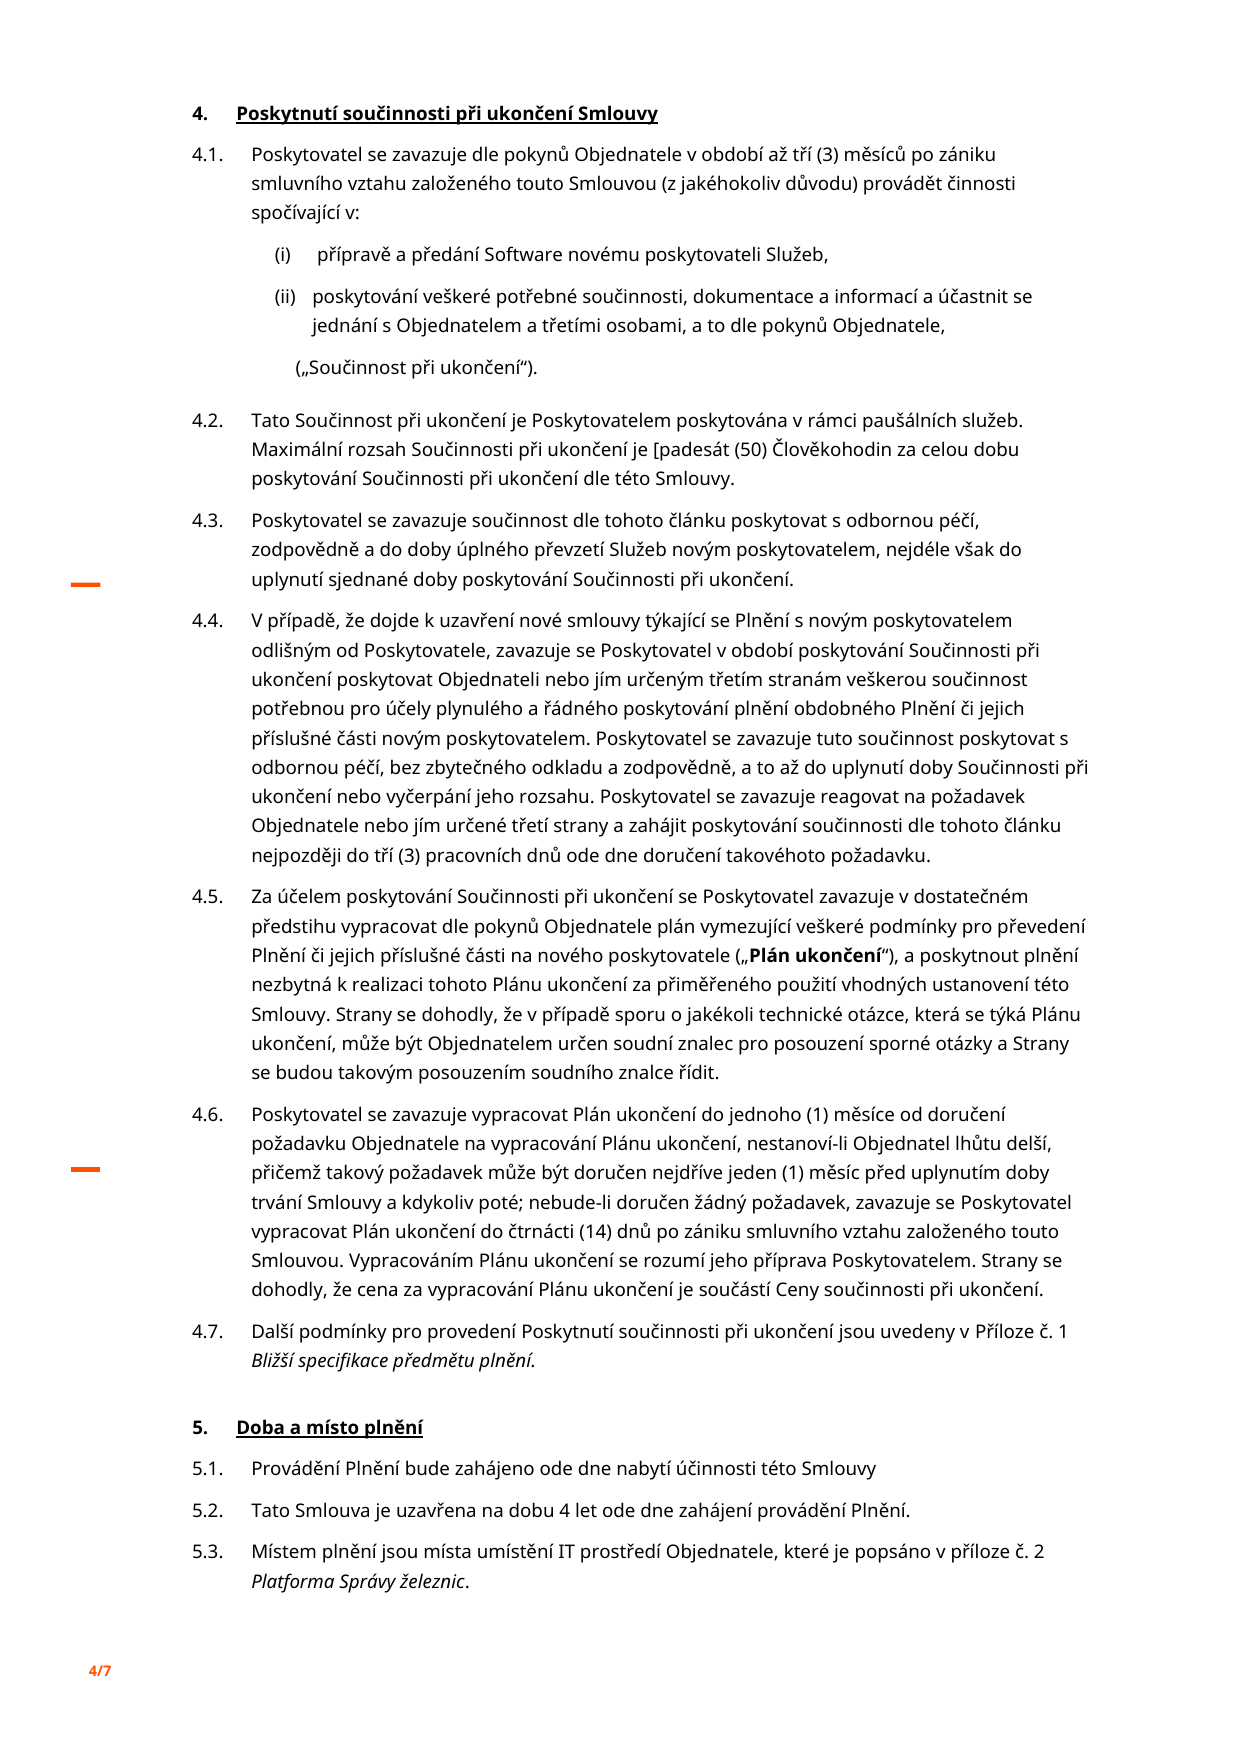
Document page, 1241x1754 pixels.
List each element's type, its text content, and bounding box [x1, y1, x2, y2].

list Další podmínky pro provedení Poskytnutí součinnosti při ukončení jsou uvedeny v Příloze č. 1 Bližší specifikace předmětu plnění. [192, 1318, 1093, 1373]
subtitle Poskytnutí součinnosti při ukončení Smlouvy [192, 101, 1093, 126]
subtitle Doba a místo plnění [192, 1414, 1093, 1440]
list Místem plnění jsou místa umístění IT prostředí Objednatele, které je popsáno v příloze č. 2 Platforma Správy železnic. [192, 1539, 1093, 1593]
list Poskytovatel se zavazuje dle pokynů Objednatele v období až tří (3) měsíců po zániku smluvního vztahu založeného touto Smlouvou (z jakéhokoliv důvodu) provádět činnosti spočívající v: [192, 141, 1093, 225]
list Tato Smlouva je uzavřena na dobu 4 let ode dne zahájení provádění Plnění. [192, 1497, 1093, 1522]
list V případě, že dojde k uzavření nové smlouvy týkající se Plnění s novým poskytovatelem odlišným od Poskytovatele, zavazuje se Poskytovatel v období poskytování Součinnosti při ukončení poskytovat Objednateli nebo jím určeným třetím stranám veškerou součinnost potřebnou pro účely plynulého a řádného poskytování plnění obdobného Plnění či jejich příslušné části novým poskytovatelem. Poskytovatel se zavazuje tuto součinnost poskytovat s odbornou péčí, bez zbytečného odkladu a zodpovědně, a to až do uplynutí doby Součinnosti při ukončení nebo vyčerpání jeho rozsahu. Poskytovatel se zavazuje reagovat na požadavek Objednatele nebo jím určené třetí strany a zahájit poskytování součinnosti dle tohoto článku nejpozději do tří (3) pracovních dnů ode dne doručení takovéhoto požadavku. [192, 608, 1093, 867]
list Poskytovatel se zavazuje vypracovat Plán ukončení do jednoho (1) měsíce od doručení požadavku Objednatele na vypracování Plánu ukončení, nestanoví-li Objednatel lhůtu delší, přičemž takový požadavek může být doručen nejdříve jeden (1) měsíc před uplynutím doby trvání Smlouvy a kdykoliv poté; nebude-li doručen žádný požadavek, zavazuje se Poskytovatel vypracovat Plán ukončení do čtrnácti (14) dnů po zániku smluvního vztahu založeného touto Smlouvou. Vypracováním Plánu ukončení se rozumí jeho příprava Poskytovatelem. Strany se dohodly, že cena za vypracování Plánu ukončení je součástí Ceny součinnosti při ukončení. [192, 1101, 1093, 1302]
text („Součinnost při ukončení“). [295, 354, 1093, 380]
list Tato Součinnost při ukončení je Poskytovatelem poskytována v rámci paušálních služeb. Maximální rozsah Součinnosti při ukončení je [padesát (50) Člověkohodin za celou dobu poskytování Součinnosti při ukončení dle této Smlouvy. [192, 407, 1093, 491]
list Provádění Plnění bude zahájeno ode dne nabytí účinnosti této Smlouvy [192, 1455, 1093, 1481]
list poskytování veškeré potřebné součinnosti, dokumentace a informací a účastnit se jednání s Objednatelem a třetími osobami, a to dle pokynů Objednatele, [274, 283, 1093, 338]
list Poskytovatel se zavazuje součinnost dle tohoto článku poskytovat s odbornou péčí, zodpovědně a do doby úplného převzetí Služeb novým poskytovatelem, nejdéle však do uplynutí sjednané doby poskytování Součinnosti při ukončení. [192, 507, 1093, 592]
list přípravě a předání Software novému poskytovateli Služeb, [274, 241, 1093, 267]
list Za účelem poskytování Součinnosti při ukončení se Poskytovatel zavazuje v dostatečném předstihu vypracovat dle pokynů Objednatele plán vymezující veškeré podmínky pro převedení Plnění či jejich příslušné části na nového poskytovatele („Plán ukončení“), a poskytnout plnění nezbytná k realizaci tohoto Plánu ukončení za přiměřeného použití vhodných ustanovení této Smlouvy. Strany se dohodly, že v případě sporu o jakékoli technické otázce, která se týká Plánu ukončení, může být Objednatelem určen soudní znalec pro posouzení sporné otázky a Strany se budou takovým posouzením soudního znalce řídit. [192, 884, 1093, 1085]
